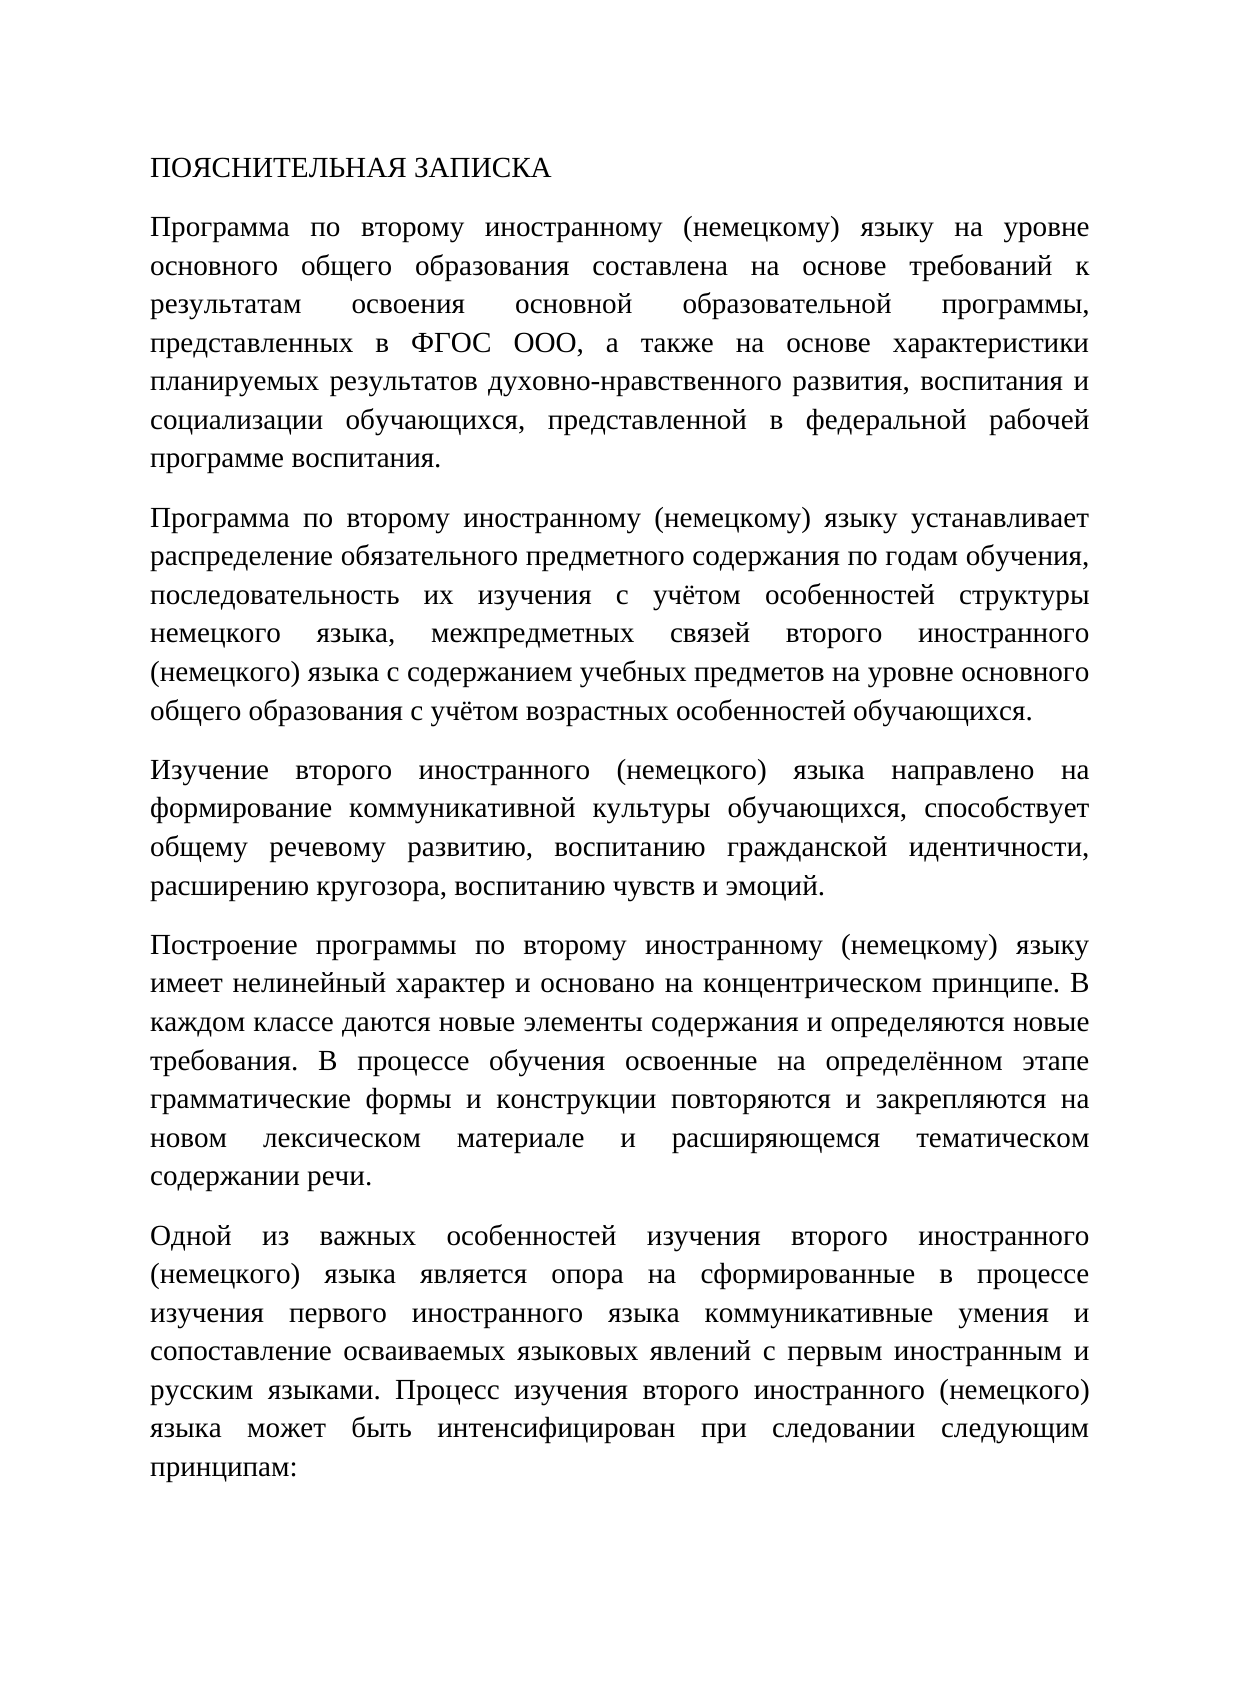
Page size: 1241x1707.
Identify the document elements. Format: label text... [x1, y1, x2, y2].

text Построение программы по второму иностранному (немецкому) языку имеет нелинейный характер и основано на концентрическом принципе. В каждом классе даются новые элементы содержания и определяются новые требования. В процессе обучения освоенные на определённом этапе грамматические формы и конструкции повторяются и закрепляются на новом лексическом материале и расширяющемся тематическом содержании речи. [150, 927, 1090, 1192]
text Изучение второго иностранного (немецкого) языка направлено на формирование коммуникативной культуры обучающихся, способствует общему речевому развитию, воспитанию гражданской идентичности, расширению кругозора, воспитанию чувств и эмоций. [150, 752, 1090, 901]
text ПОЯСНИТЕЛЬНАЯ ЗАПИСКА [150, 150, 1090, 183]
text Одной из важных особенностей изучения второго иностранного (немецкого) языка является опора на сформированные в процессе изучения первого иностранного языка коммуникативные умения и сопоставление осваиваемых языковых явлений с первым иностранным и русским языками. Процесс изучения второго иностранного (немецкого) языка может быть интенсифицирован при следовании следующим принципам: [150, 1218, 1090, 1482]
text Программа по второму иностранному (немецкому) языку устанавливает распределение обязательного предметного содержания по годам обучения, последовательность их изучения с учётом особенностей структуры немецкого языка, межпредметных связей второго иностранного (немецкого) языка с содержанием учебных предметов на уровне основного общего образования с учётом возрастных особенностей обучающихся. [150, 500, 1090, 726]
text Программа по второму иностранному (немецкому) языку на уровне основного общего образования составлена на основе требований к результатам освоения основной образовательной программы, представленных в ФГОС ООО, а также на основе характеристики планируемых результатов духовно-нравственного развития, воспитания и социализации обучающихся, представленной в федеральной рабочей программе воспитания. [150, 209, 1090, 474]
